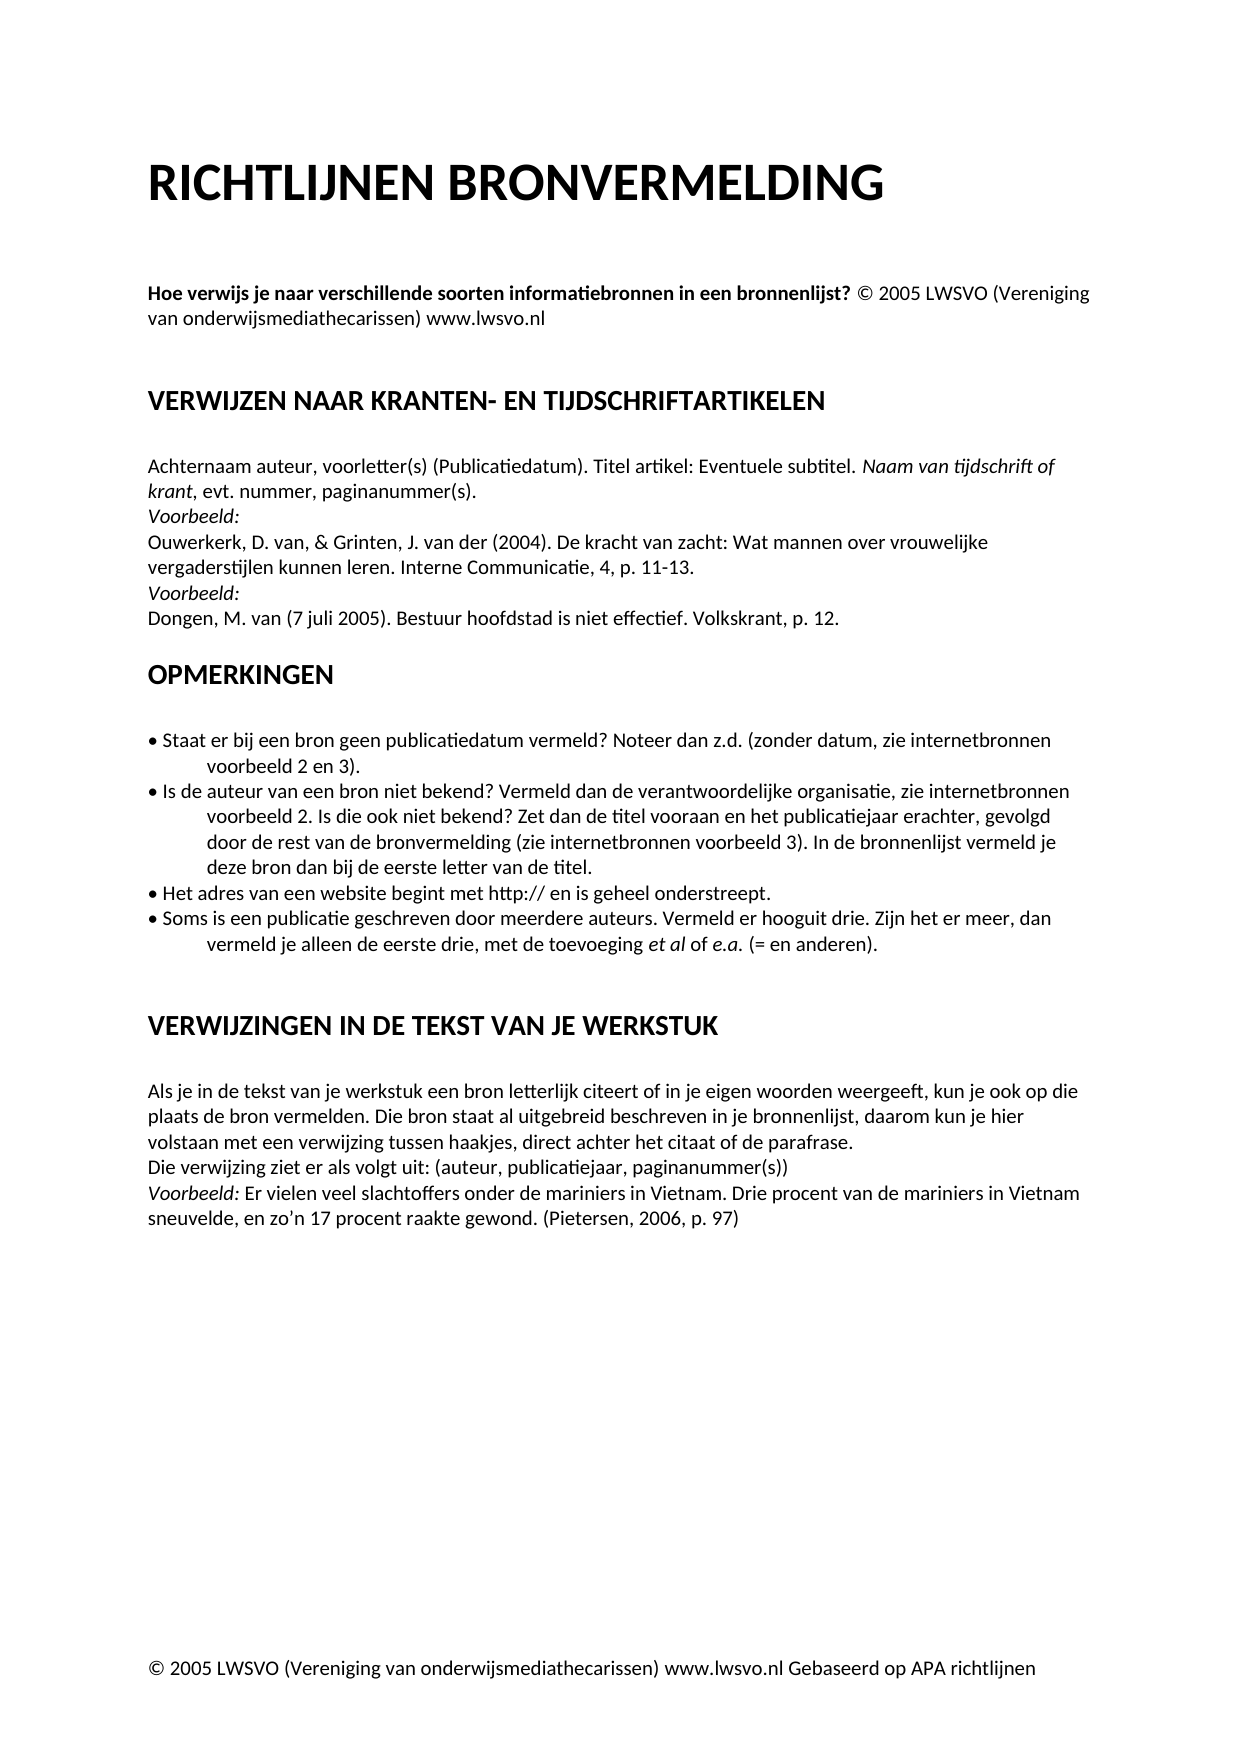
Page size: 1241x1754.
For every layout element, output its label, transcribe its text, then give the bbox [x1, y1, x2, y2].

text • Het adres van een website begint met http:// en is geheel onderstreept. [147, 880, 1093, 905]
text • Is de auteur van een bron niet bekend? Vermeld dan de verantwoordelijke organisatie, zie internetbronnen voorbeeld 2. Is die ook niet bekend? Zet dan de titel vooraan en het publicatiejaar erachter, gevolgd door de rest van de bronvermelding (zie internetbronnen voorbeeld 3). In de bronnenlijst vermeld je deze bron dan bij de eerste letter van de titel. [147, 778, 1093, 880]
text VERWIJZEN NAAR KRANTEN- EN TIJDSCHRIFTARTIKELEN [148, 382, 1093, 417]
text Voorbeeld: [148, 504, 1093, 529]
text Voorbeeld: Er vielen veel slachtoffers onder de mariniers in Vietnam. Drie procent van de mariniers in Vietnam sneuvelde, en zo’n 17 procent raakte gewond. (Pietersen, 2006, p. 97) [148, 1180, 1093, 1231]
text Ouwerkerk, D. van, & Grinten, J. van der (2004). De kracht van zacht: Wat mannen over vrouwelijke vergaderstijlen kunnen leren. Interne Communicatie, 4, p. 11-13. [148, 529, 1093, 580]
text VERWIJZINGEN IN DE TEKST VAN JE WERKSTUK [148, 1007, 1093, 1043]
text Voorbeeld: [148, 580, 1093, 605]
text Als je in de tekst van je werkstuk een bron letterlijk citeert of in je eigen woorden weergeeft, kun je ook op die plaats de bron vermelden. Die bron staat al uitgebreid beschreven in je bronnenlijst, daarom kun je hier volstaan met een verwijzing tussen haakjes, direct achter het citaat of de parafrase. [148, 1078, 1093, 1154]
text Dongen, M. van (7 juli 2005). Bestuur hoofdstad is niet effectief. Volkskrant, p. 12. [148, 605, 1093, 631]
text RICHTLIJNEN BRONVERMELDING [148, 148, 1093, 214]
text OPMERKINGEN [148, 656, 1093, 692]
text Achternaam auteur, voorletter(s) (Publicatiedatum). Titel artikel: Eventuele subtitel. Naam van tijdschrift of krant, evt. nummer, paginanummer(s). [148, 453, 1093, 504]
text Die verwijzing ziet er als volgt uit: (auteur, publicatiejaar, paginanummer(s)) [148, 1154, 1093, 1180]
text • Staat er bij een bron geen publicatiedatum vermeld? Noteer dan z.d. (zonder datum, zie internetbronnen voorbeeld 2 en 3). [147, 727, 1093, 778]
text Hoe verwijs je naar verschillende soorten informatiebronnen in een bronnenlijst? © 2005 LWSVO (Vereniging van onderwijsmediathecarissen) www.lwsvo.nl [148, 280, 1093, 331]
text • Soms is een publicatie geschreven door meerdere auteurs. Vermeld er hooguit drie. Zijn het er meer, dan vermeld je alleen de eerste drie, met de toevoeging et al of e.a. (= en anderen). [147, 905, 1093, 956]
